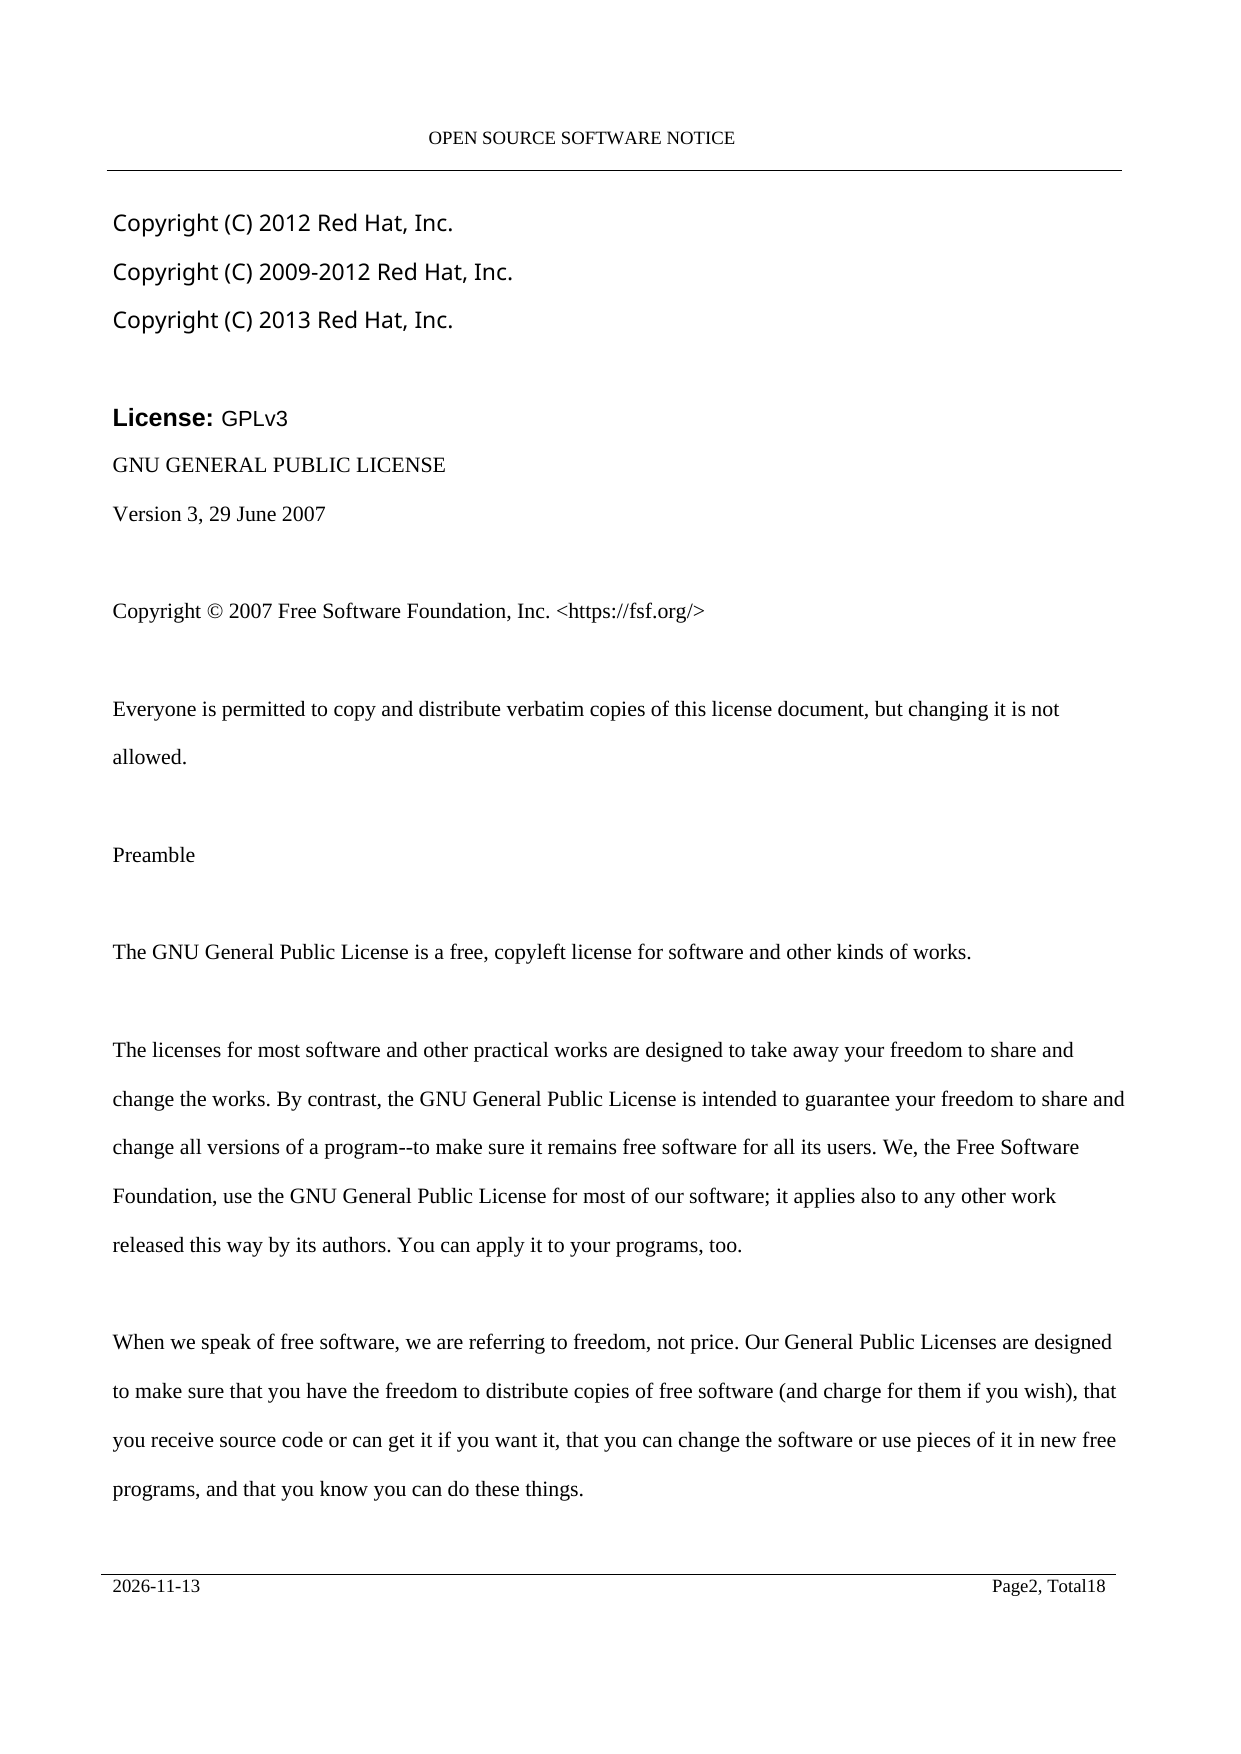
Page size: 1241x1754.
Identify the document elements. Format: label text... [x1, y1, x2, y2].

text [112, 448, 1128, 1504]
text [112, 206, 1128, 385]
text License: GPLv3 [112, 401, 1128, 434]
